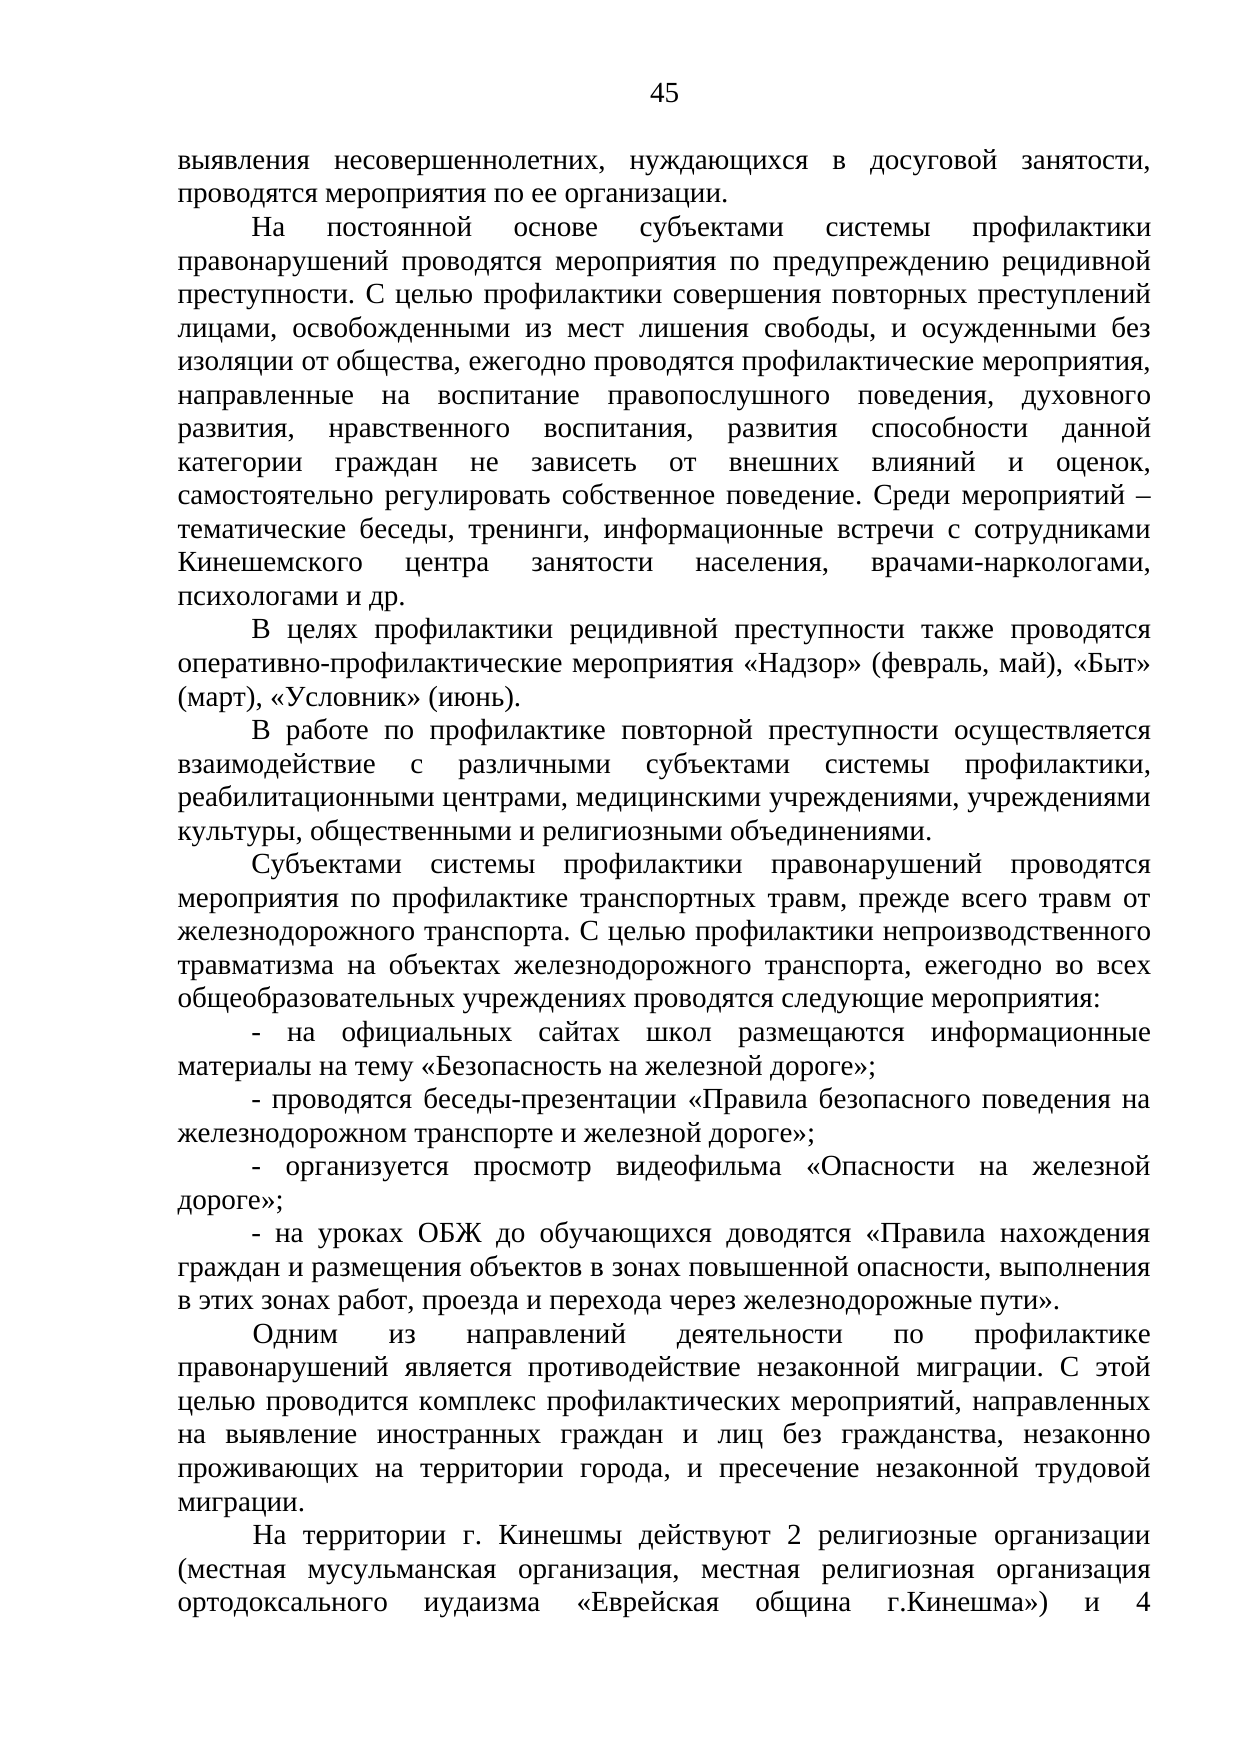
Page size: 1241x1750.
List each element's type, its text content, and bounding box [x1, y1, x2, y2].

text - на официальных сайтах школ размещаются информационные материалы на тему «Безопасность на железной дороге»; [177, 1014, 1152, 1081]
text На постоянной основе субъектами системы профилактики правонарушений проводятся мероприятия по предупреждению рецидивной преступности. С целью профилактики совершения повторных преступлений лицами, освобожденными из мест лишения свободы, и осужденными без изоляции от общества, ежегодно проводятся профилактические мероприятия, направленные на воспитание правопослушного поведения, духовного развития, нравственного воспитания, развития способности данной категории граждан не зависеть от внешних влияний и оценок, самостоятельно регулировать собственное поведение. Среди мероприятий – тематические беседы, тренинги, информационные встречи с сотрудниками Кинешемского центра занятости населения, врачами-наркологами, психологами и др. [177, 209, 1152, 612]
text - организуется просмотр видеофильма «Опасности на железной дороге»; [177, 1148, 1152, 1215]
text - проводятся беседы-презентации «Правила безопасного поведения на железнодорожном транспорте и железной дороге»; [177, 1081, 1152, 1148]
text В целях профилактики рецидивной преступности также проводятся оперативно-профилактические мероприятия «Надзор» (февраль, май), «Быт» (март), «Условник» (июнь). [177, 612, 1152, 712]
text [177, 142, 1152, 209]
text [177, 1517, 1152, 1618]
text Одним из направлений деятельности по профилактике правонарушений является противодействие незаконной миграции. С этой целью проводится комплекс профилактических мероприятий, направленных на выявление иностранных граждан и лиц без гражданства, незаконно проживающих на территории города, и пресечение незаконной трудовой миграции. [177, 1316, 1152, 1517]
text - на уроках ОБЖ до обучающихся доводятся «Правила нахождения граждан и размещения объектов в зонах повышенной опасности, выполнения в этих зонах работ, проезда и перехода через железнодорожные пути». [177, 1215, 1152, 1316]
text В работе по профилактике повторной преступности осуществляется взаимодействие с различными субъектами системы профилактики, реабилитационными центрами, медицинскими учреждениями, учреждениями культуры, общественными и религиозными объединениями. [177, 712, 1152, 846]
text Субъектами системы профилактики правонарушений проводятся мероприятия по профилактике транспортных травм, прежде всего травм от железнодорожного транспорта. С целью профилактики непроизводственного травматизма на объектах железнодорожного транспорта, ежегодно во всех общеобразовательных учреждениях проводятся следующие мероприятия: [177, 846, 1152, 1014]
